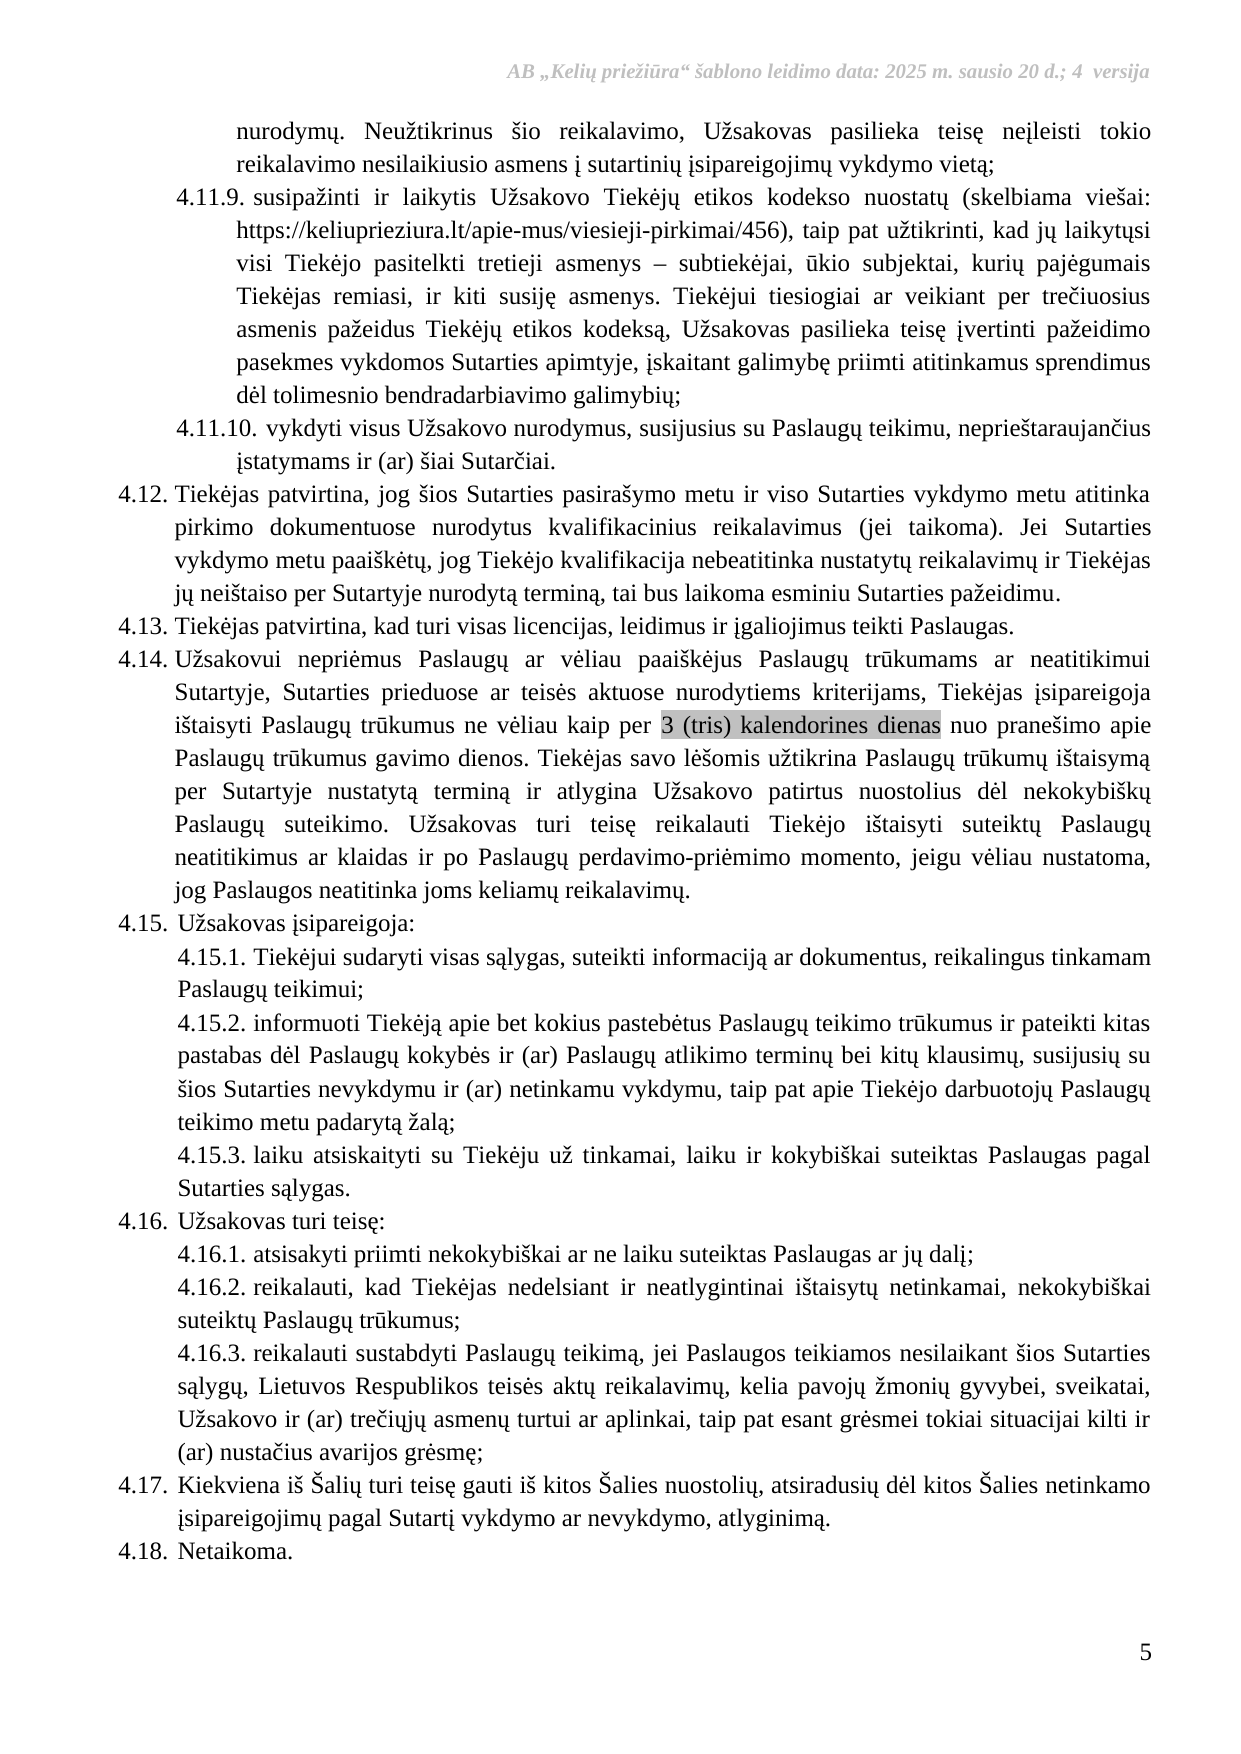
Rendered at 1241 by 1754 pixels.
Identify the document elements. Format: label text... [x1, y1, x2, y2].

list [176, 116, 1152, 178]
list Užsakovas įsipareigoja: [118, 908, 1152, 937]
list Užsakovui nepriėmus Paslaugų ar vėliau paaiškėjus Paslaugų trūkumams ar neatitikimui Sutartyje, Sutarties prieduose ar teisės aktuose nurodytiems kriterijams, Tiekėjas įsipareigoja ištaisyti Paslaugų trūkumus ne vėliau kaip per nuo pranešimo apie Paslaugų trūkumus gavimo dienos. Tiekėjas savo lėšomis užtikrina Paslaugų trūkumų ištaisymą per Sutartyje nustatytą terminą ir atlygina Užsakovo patirtus nuostolius dėl nekokybiškų Paslaugų suteikimo. Užsakovas turi teisę reikalauti Tiekėjo ištaisyti suteiktų Paslaugų neatitikimus ar klaidas ir po Paslaugų perdavimo-priėmimo momento, jeigu vėliau nustatoma, jog Paslaugos neatitinka joms keliamų reikalavimų. [118, 644, 1152, 904]
list Tiekėjas patvirtina, jog šios Sutarties pasirašymo metu ir viso Sutarties vykdymo metu atitinka pirkimo dokumentuose nurodytus kvalifikacinius reikalavimus (jei taikoma). Jei Sutarties vykdymo metu paaiškėtų, jog Tiekėjo kvalifikacija nebeatitinka nustatytų reikalavimų ir Tiekėjas jų neištaiso per Sutartyje nurodytą terminą, tai bus laikoma esminiu Sutarties pažeidimu. [118, 479, 1152, 607]
list Tiekėjui sudaryti visas sąlygas, suteikti informaciją ar dokumentus, reikalingus tinkamam Paslaugų teikimui; [177, 942, 1152, 1003]
list Tiekėjas patvirtina, kad turi visas licencijas, leidimus ir įgaliojimus teikti Paslaugas. [118, 611, 1152, 640]
list atsisakyti priimti nekokybiškai ar ne laiku suteiktas Paslaugas ar jų dalį; [177, 1239, 1152, 1267]
list informuoti Tiekėją apie bet kokius pastebėtus Paslaugų teikimo trūkumus ir pateikti kitas pastabas dėl Paslaugų kokybės ir (ar) Paslaugų atlikimo terminų bei kitų klausimų, susijusių su šios Sutarties nevykdymu ir (ar) netinkamu vykdymu, taip pat apie Tiekėjo darbuotojų Paslaugų teikimo metu padarytą žalą; [177, 1008, 1152, 1135]
list Kiekviena iš Šalių turi teisę gauti iš kitos Šalies nuostolių, atsiradusių dėl kitos Šalies netinkamo įsipareigojimų pagal Sutartį vykdymo ar nevykdymo, atlyginimą. [118, 1470, 1152, 1532]
list susipažinti ir laikytis Užsakovo Tiekėjų etikos kodekso nuostatų (skelbiama viešai: https://keliuprieziura.lt/apie-mus/viesieji-pirkimai/456), taip pat užtikrinti, kad jų laikytųsi visi Tiekėjo pasitelkti tretieji asmenys – subtiekėjai, ūkio subjektai, kurių pajėgumais Tiekėjas remiasi, ir kiti susiję asmenys. Tiekėjui tiesiogiai ar veikiant per trečiuosius asmenis pažeidus Tiekėjų etikos kodeksą, Užsakovas pasilieka teisę įvertinti pažeidimo pasekmes vykdomos Sutarties apimtyje, įskaitant galimybę priimti atitinkamus sprendimus dėl tolimesnio bendradarbiavimo galimybių; [176, 182, 1152, 409]
list Užsakovas turi teisę: [118, 1206, 1152, 1234]
list reikalauti sustabdyti Paslaugų teikimą, jei Paslaugos teikiamos nesilaikant šios Sutarties sąlygų, Lietuvos Respublikos teisės aktų reikalavimų, kelia pavojų žmonių gyvybei, sveikatai, Užsakovo ir (ar) trečiųjų asmenų turtui ar aplinkai, taip pat esant grėsmei tokiai situacijai kilti ir (ar) nustačius avarijos grėsmę; [177, 1338, 1152, 1466]
list laiku atsiskaityti su Tiekėju už tinkamai, laiku ir kokybiškai suteiktas Paslaugas pagal Sutarties sąlygas. [177, 1140, 1152, 1201]
list vykdyti visus Užsakovo nurodymus, susijusius su Paslaugų teikimu, neprieštaraujančius įstatymams ir (ar) šiai Sutarčiai. [176, 413, 1152, 475]
list reikalauti, kad Tiekėjas nedelsiant ir neatlygintinai ištaisytų netinkamai, nekokybiškai suteiktų Paslaugų trūkumus; [177, 1272, 1152, 1333]
